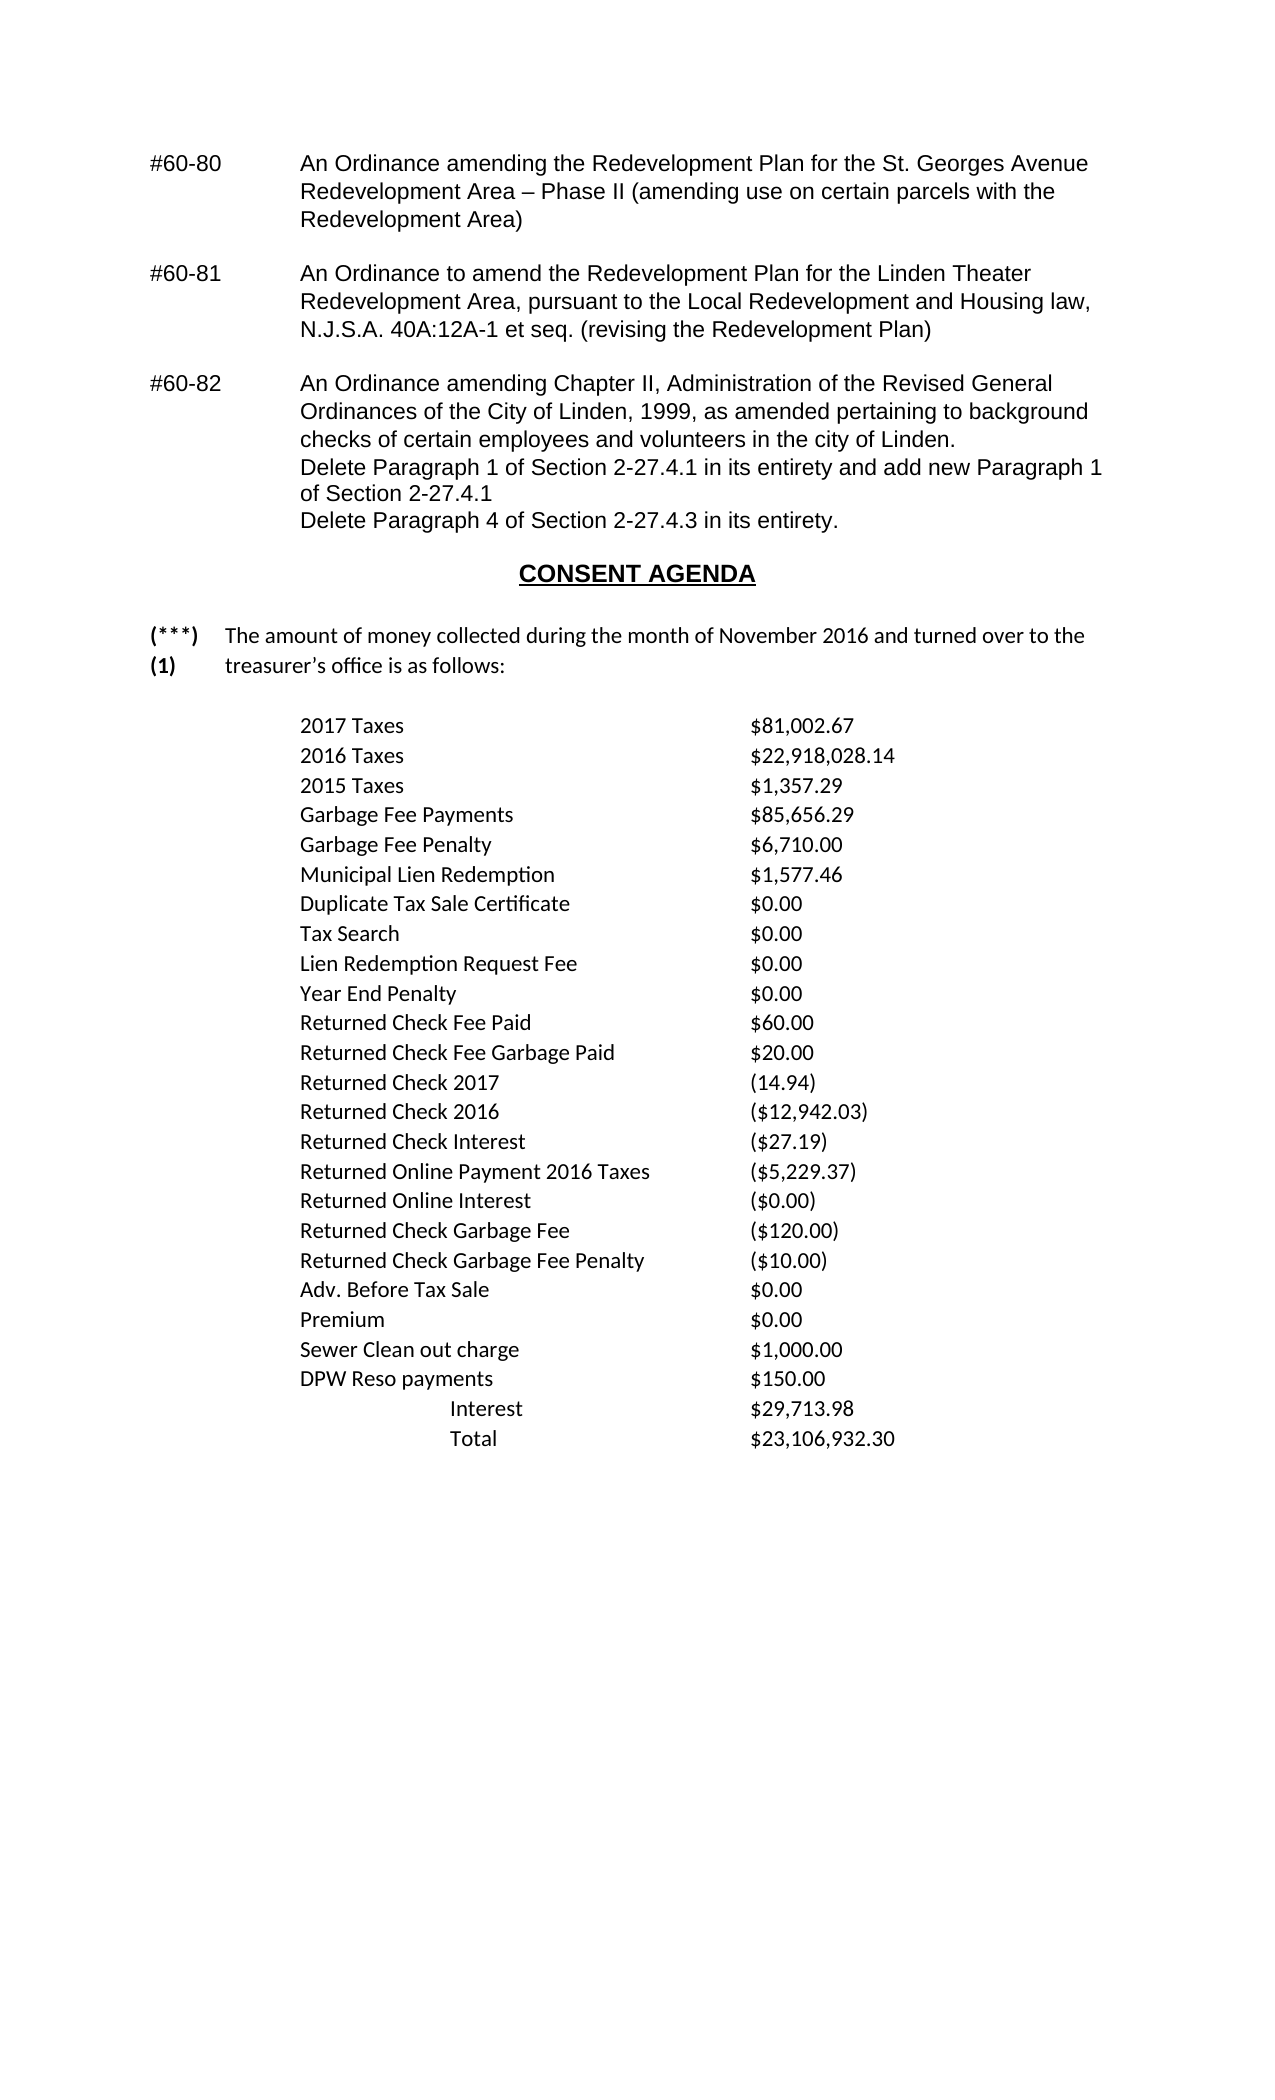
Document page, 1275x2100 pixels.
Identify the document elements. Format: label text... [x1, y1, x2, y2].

text Adv. Before Tax Sale $0.00 [225, 1276, 1125, 1303]
text Municipal Lien Redemption $1,577.46 [225, 860, 1125, 888]
text 2015 Taxes $1,357.29 [225, 771, 1125, 799]
text #60-82 An Ordinance amending Chapter II, Administration of the Revised General Ordinances of the City of Linden, 1999, as amended pertaining to background checks of certain employees and volunteers in the city of Linden. [150, 370, 1125, 452]
text Sewer Clean out charge $1,000.00 [225, 1335, 1125, 1363]
text Total $23,106,932.30 [150, 1424, 1125, 1452]
text Returned Check Garbage Fee Penalty ($10.00) [225, 1246, 1125, 1274]
text Duplicate Tax Sale Certificate $0.00 [225, 889, 1125, 918]
text Returned Online Interest ($0.00) [225, 1186, 1125, 1214]
text Tax Search $0.00 [225, 919, 1125, 947]
text Premium $0.00 [225, 1305, 1125, 1333]
text #60-81 An Ordinance to amend the Redevelopment Plan for the Linden Theater Redevelopment Area, pursuant to the Local Redevelopment and Housing law, N.J.S.A. 40A:12A-1 et seq. (revising the Redevelopment Plan) [150, 260, 1125, 342]
text Returned Check Fee Garbage Paid $20.00 [225, 1038, 1125, 1066]
text Returned Check 2016 ($12,942.03) [225, 1097, 1125, 1125]
text CONSENT AGENDA [150, 559, 1125, 588]
text 2016 Taxes $22,918,028.14 [225, 741, 1125, 769]
text (***) The amount of money collected during the month of November 2016 and turned over to the [150, 621, 1125, 649]
text Returned Check Interest ($27.19) [225, 1127, 1125, 1155]
text Garbage Fee Payments $85,656.29 [225, 801, 1125, 828]
text DPW Reso payments $150.00 [225, 1364, 1125, 1393]
text Garbage Fee Penalty $6,710.00 [225, 830, 1125, 858]
text Interest $29,713.98 [150, 1394, 1125, 1422]
text 2017 Taxes $81,002.67 [225, 711, 1125, 739]
text Lien Redemption Request Fee $0.00 [225, 949, 1125, 977]
text Year End Penalty $0.00 [225, 979, 1125, 1007]
text Returned Online Payment 2016 Taxes ($5,229.37) [225, 1157, 1125, 1185]
list treasurer’s office is as follows: [150, 651, 1125, 679]
text #60-80 An Ordinance amending the Redevelopment Plan for the St. Georges Avenue Redevelopment Area – Phase II (amending use on certain parcels with the Redevelopment Area) [150, 150, 1125, 232]
text Returned Check Fee Paid $60.00 [225, 1008, 1125, 1036]
text Returned Check 2017 (14.94) [225, 1068, 1125, 1096]
list Delete Paragraph 1 of Section 2-27.4.1 in its entirety and add new Paragraph 1 of Section 2-27.4.1 [300, 454, 1125, 507]
text Returned Check Garbage Fee ($120.00) [225, 1216, 1125, 1244]
list Delete Paragraph 4 of Section 2-27.4.3 in its entirety. [300, 507, 1125, 533]
